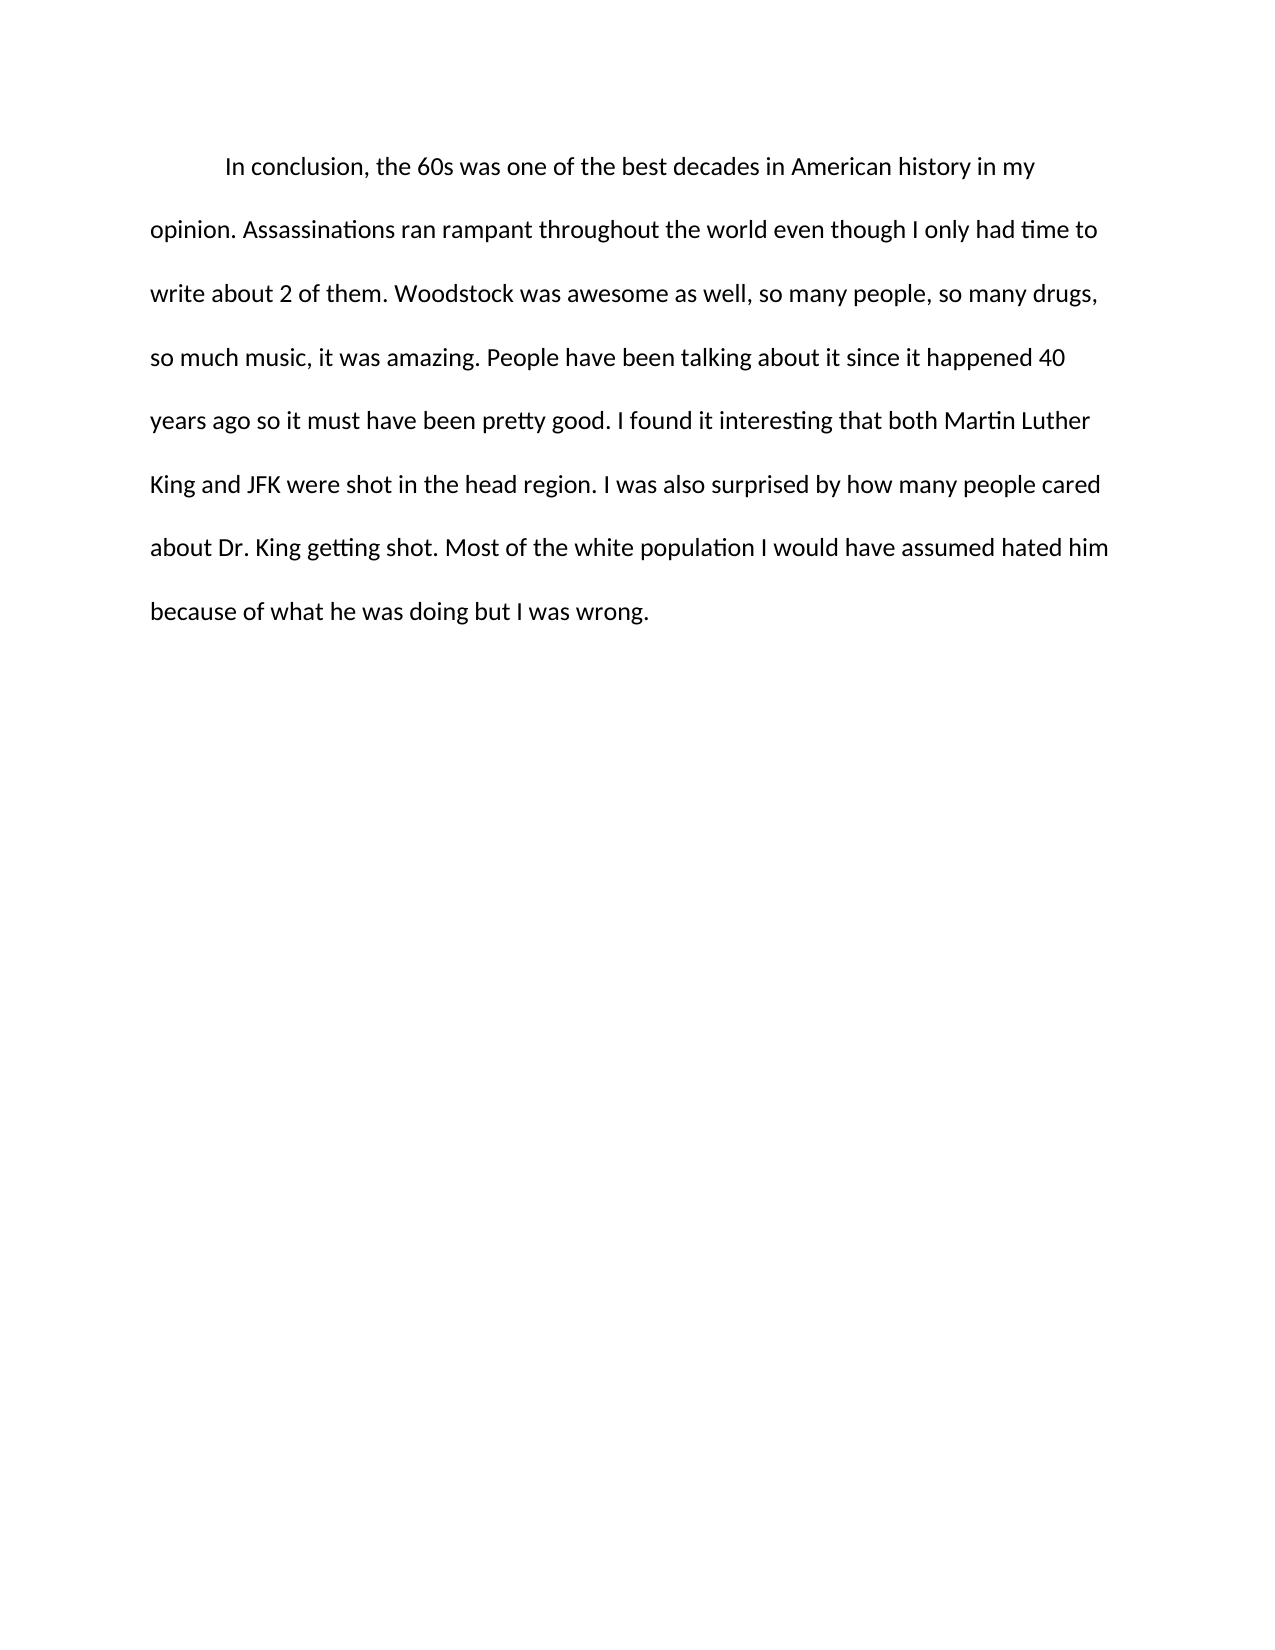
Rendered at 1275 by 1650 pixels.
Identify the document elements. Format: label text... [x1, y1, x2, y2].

text In conclusion, the 60s was one of the best decades in American history in my opinion. Assassinations ran rampant throughout the world even though I only had time to write about 2 of them. Woodstock was awesome as well, so many people, so many drugs, so much music, it was amazing. People have been talking about it since it happened 40 years ago so it must have been pretty good. I found it interesting that both Martin Luther King and JFK were shot in the head region. I was also surprised by how many people cared about Dr. King getting shot. Most of the white population I would have assumed hated him because of what he was doing but I was wrong. [150, 150, 1125, 627]
